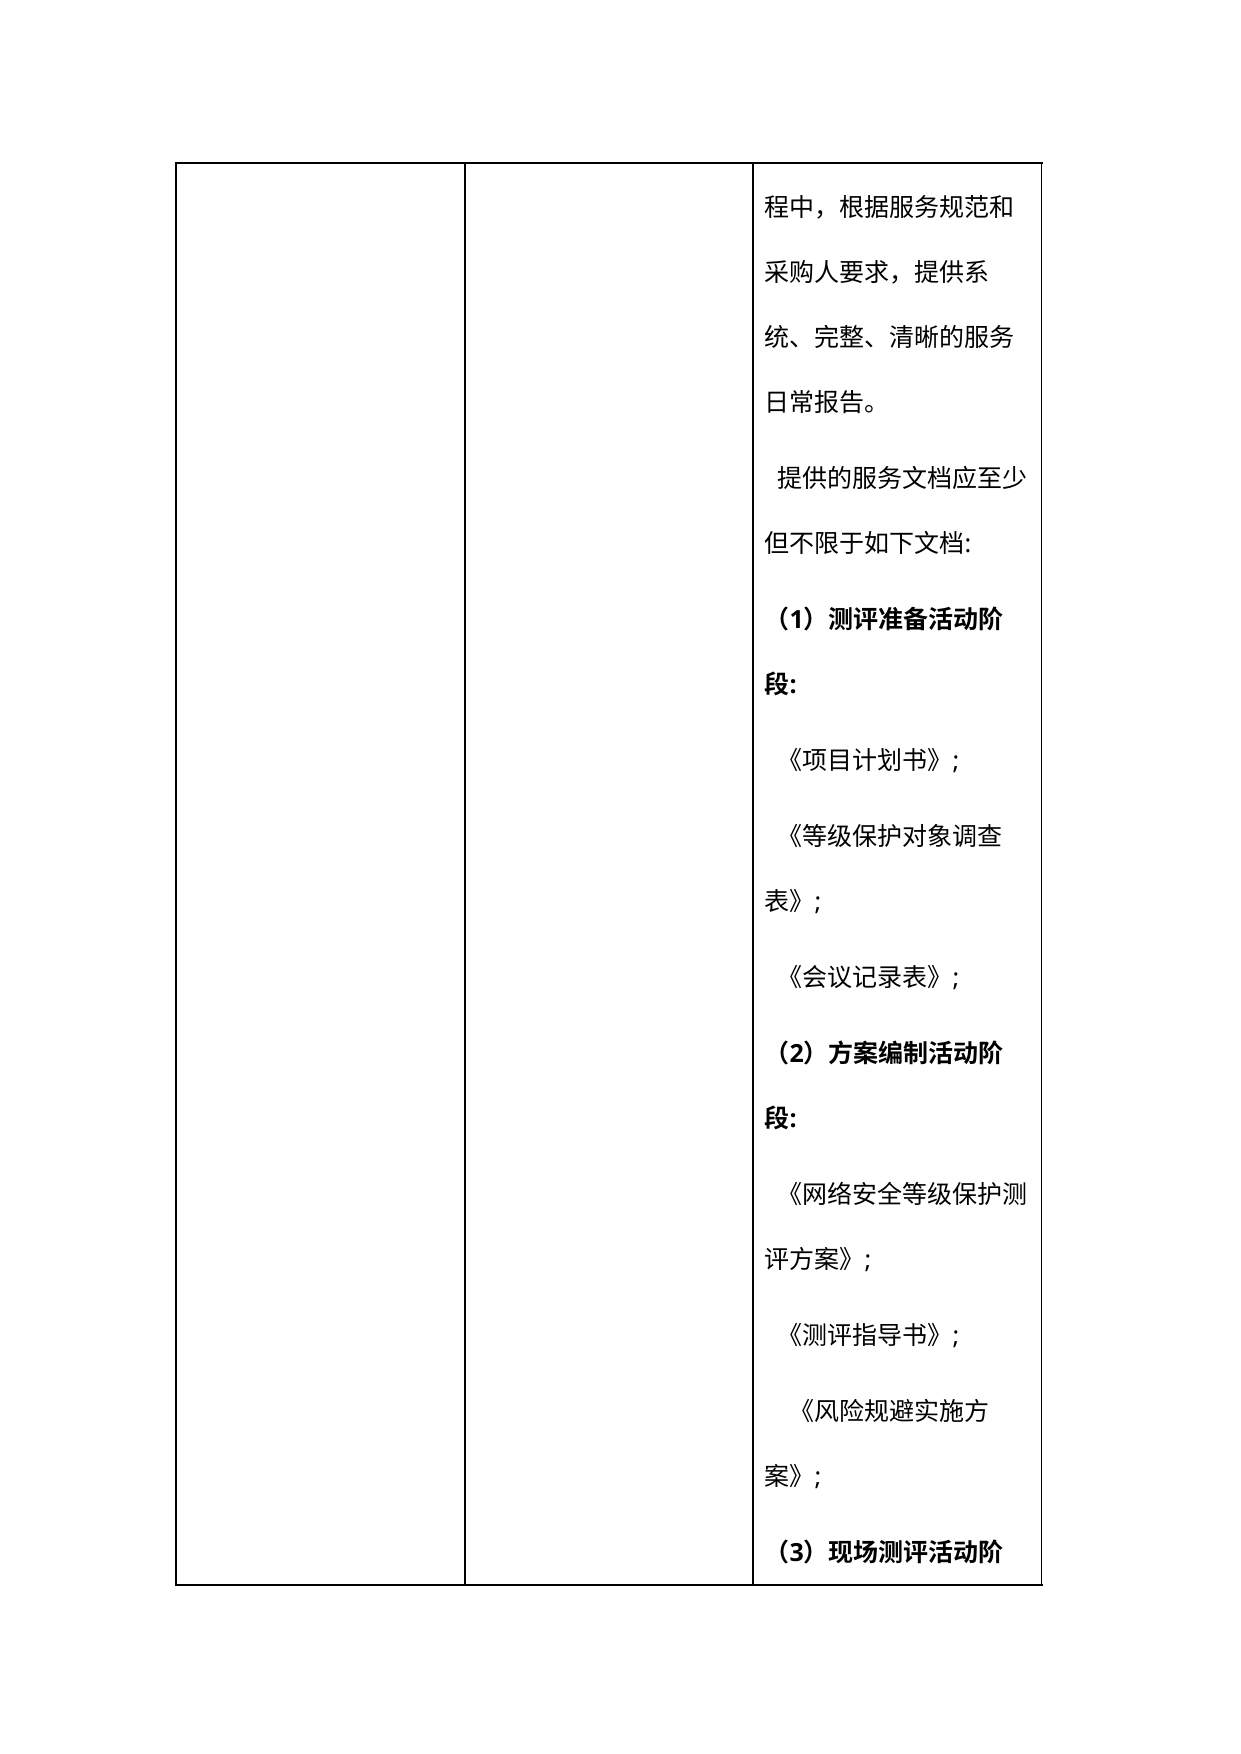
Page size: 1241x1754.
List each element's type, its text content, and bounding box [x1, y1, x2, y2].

table_cell [466, 164, 752, 1584]
table_cell 1 [177, 164, 464, 1584]
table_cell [754, 164, 1041, 1584]
